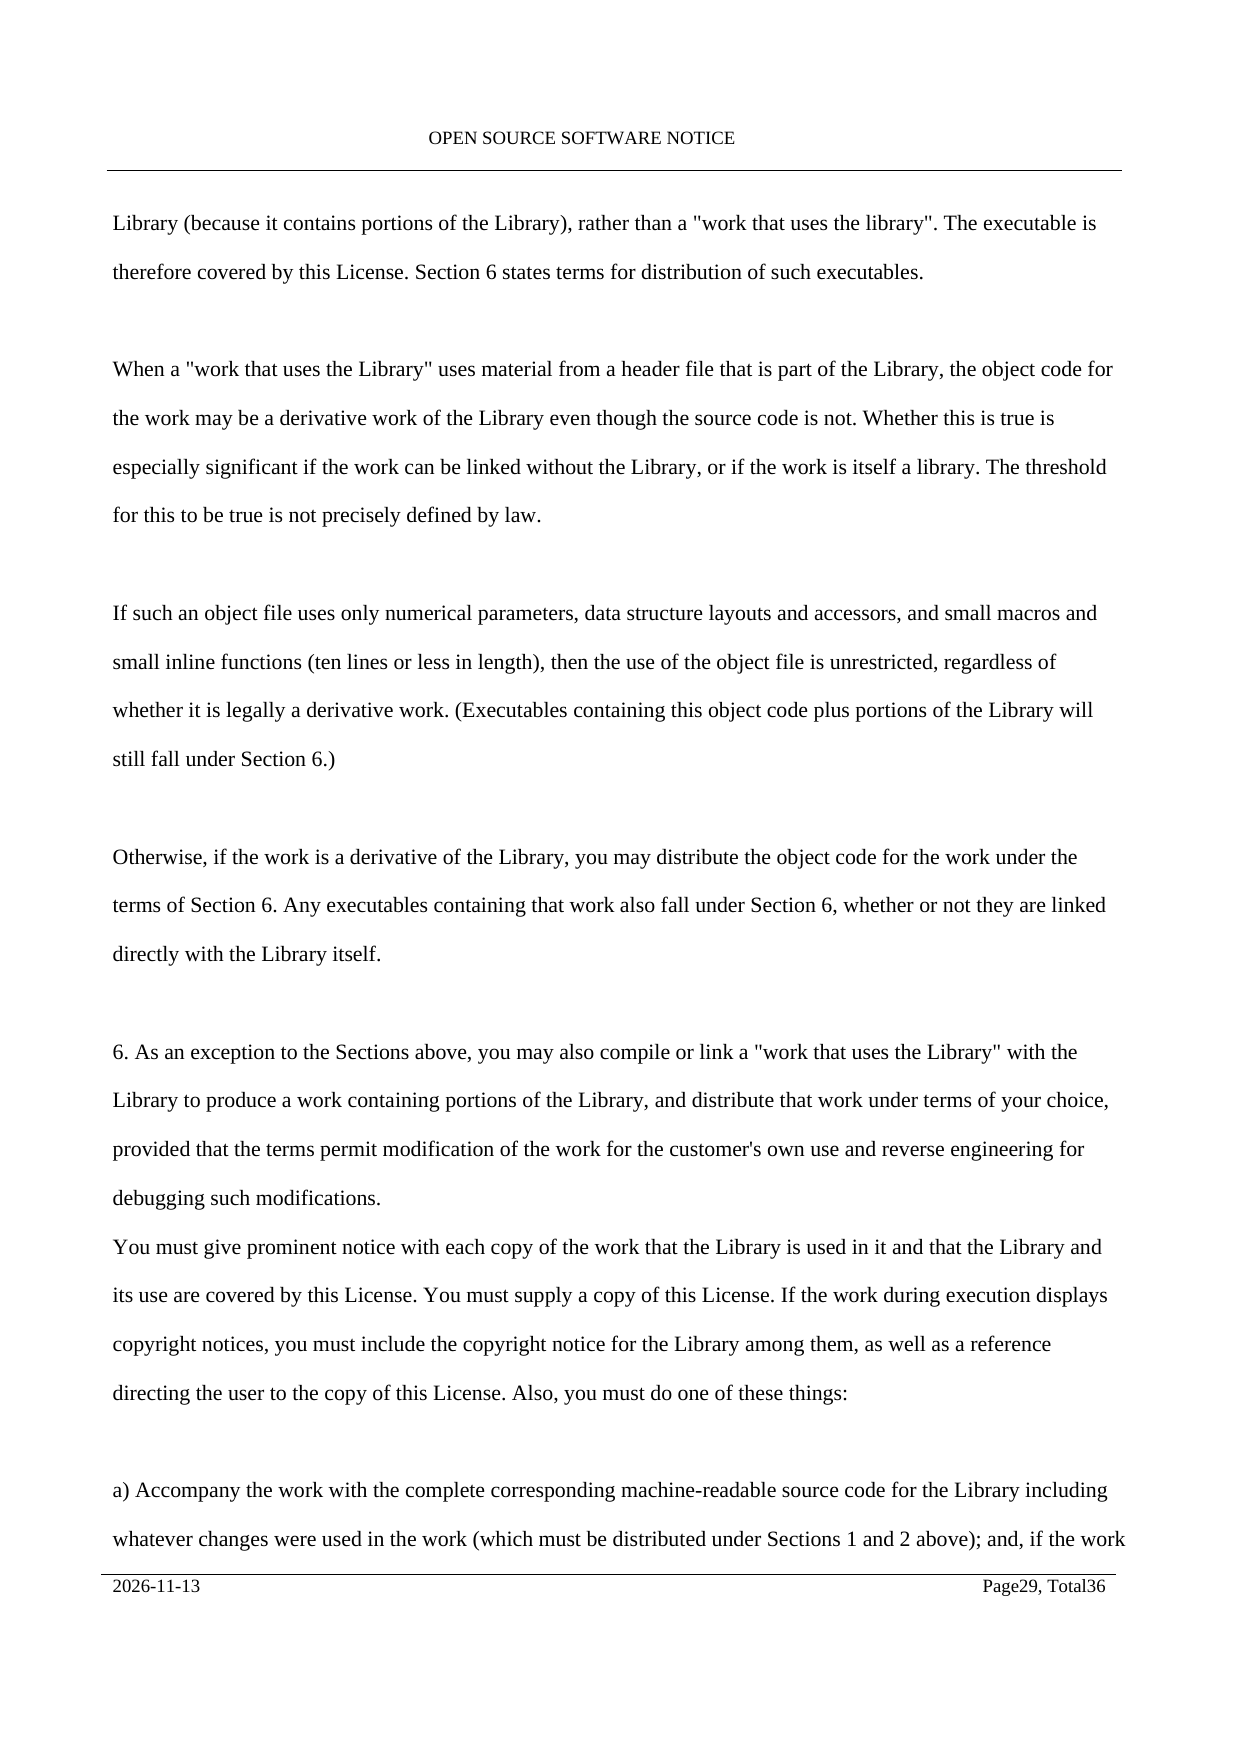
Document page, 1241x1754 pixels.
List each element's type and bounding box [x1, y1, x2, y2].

text [112, 206, 1128, 1555]
